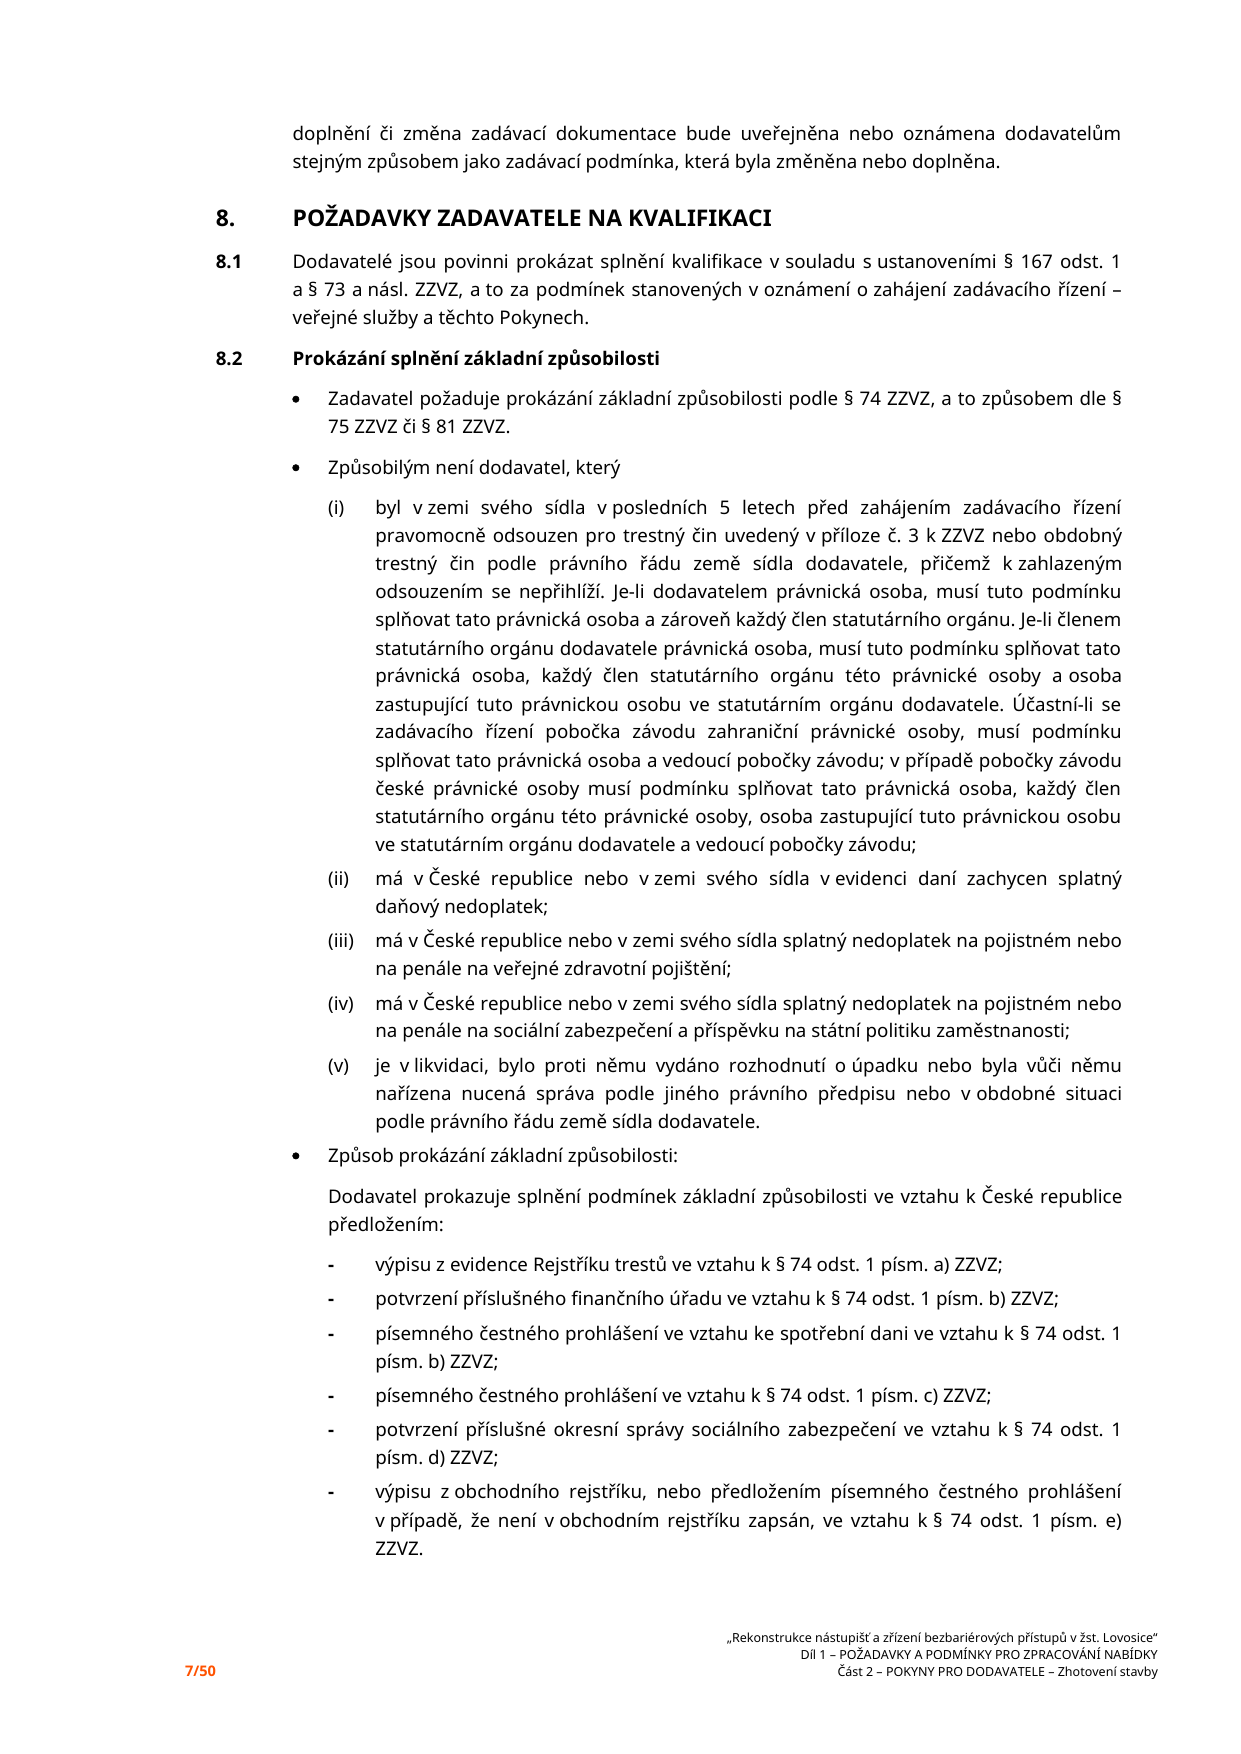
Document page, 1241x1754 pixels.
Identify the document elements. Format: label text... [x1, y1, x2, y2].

text potvrzení příslušného finančního úřadu ve vztahu k § 74 odst. 1 písm. b) ZZVZ; [328, 1286, 1122, 1311]
text písemného čestného prohlášení ve vztahu ke spotřební dani ve vztahu k § 74 odst. 1 písm. b) ZZVZ; [328, 1320, 1122, 1373]
text Způsobilým není dodavatel, který [292, 454, 1122, 480]
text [216, 121, 1122, 174]
text výpisu z obchodního rejstříku, nebo předložením písemného čestného prohlášení v případě, že není v obchodním rejstříku zapsán, ve vztahu k § 74 odst. 1 písm. e) ZZVZ. [328, 1479, 1122, 1560]
text Zadavatel požaduje prokázání základní způsobilosti podle § 74 ZZVZ, a to způsobem dle § 75 ZZVZ či § 81 ZZVZ. [292, 386, 1122, 439]
text má v České republice nebo v zemi svého sídla splatný nedoplatek na pojistném nebo na penále na sociální zabezpečení a příspěvku na státní politiku zaměstnanosti; [328, 990, 1122, 1043]
text je v likvidaci, bylo proti němu vydáno rozhodnutí o úpadku nebo byla vůči němu nařízena nucená správa podle jiného právního předpisu nebo v obdobné situaci podle právního řádu země sídla dodavatele. [328, 1052, 1122, 1134]
text výpisu z evidence Rejstříku trestů ve vztahu k § 74 odst. 1 písm. a) ZZVZ; [328, 1251, 1122, 1277]
text Dodavatelé jsou povinni prokázat splnění kvalifikace v souladu s ustanoveními § 167 odst. 1 a § 73 a násl. ZZVZ, a to za podmínek stanovených v oznámení o zahájení zadávacího řízení – veřejné služby a těchto Pokynech. [216, 248, 1122, 330]
text POŽADAVKY ZADAVATELE NA KVALIFIKACI [216, 202, 1122, 233]
text písemného čestného prohlášení ve vztahu k § 74 odst. 1 písm. c) ZZVZ; [328, 1382, 1122, 1408]
text byl v zemi svého sídla v posledních 5 letech před zahájením zadávacího řízení pravomocně odsouzen pro trestný čin uvedený v příloze č. 3 k ZZVZ nebo obdobný trestný čin podle právního řádu země sídla dodavatele, přičemž k zahlazeným odsouzením se nepřihlíží. Je-li dodavatelem právnická osoba, musí tuto podmínku splňovat tato právnická osoba a zároveň každý člen statutárního orgánu. Je-li členem statutárního orgánu dodavatele právnická osoba, musí tuto podmínku splňovat tato právnická osoba, každý člen statutárního orgánu této právnické osoby a osoba zastupující tuto právnickou osobu ve statutárním orgánu dodavatele. Účastní-li se zadávacího řízení pobočka závodu zahraniční právnické osoby, musí podmínku splňovat tato právnická osoba a vedoucí pobočky závodu; v případě pobočky závodu české právnické osoby musí podmínku splňovat tato právnická osoba, každý člen statutárního orgánu této právnické osoby, osoba zastupující tuto právnickou osobu ve statutárním orgánu dodavatele a vedoucí pobočky závodu; [328, 495, 1122, 856]
text má v České republice nebo v zemi svého sídla splatný nedoplatek na pojistném nebo na penále na veřejné zdravotní pojištění; [328, 927, 1122, 981]
text má v České republice nebo v zemi svého sídla v evidenci daní zachycen splatný daňový nedoplatek; [328, 865, 1122, 919]
text Prokázání splnění základní způsobilosti [216, 345, 1122, 371]
text potvrzení příslušné okresní správy sociálního zabezpečení ve vztahu k § 74 odst. 1 písm. d) ZZVZ; [328, 1417, 1122, 1470]
text Způsob prokázání základní způsobilosti: [292, 1142, 1122, 1168]
text Dodavatel prokazuje splnění podmínek základní způsobilosti ve vztahu k České republice předložením: [328, 1183, 1122, 1236]
